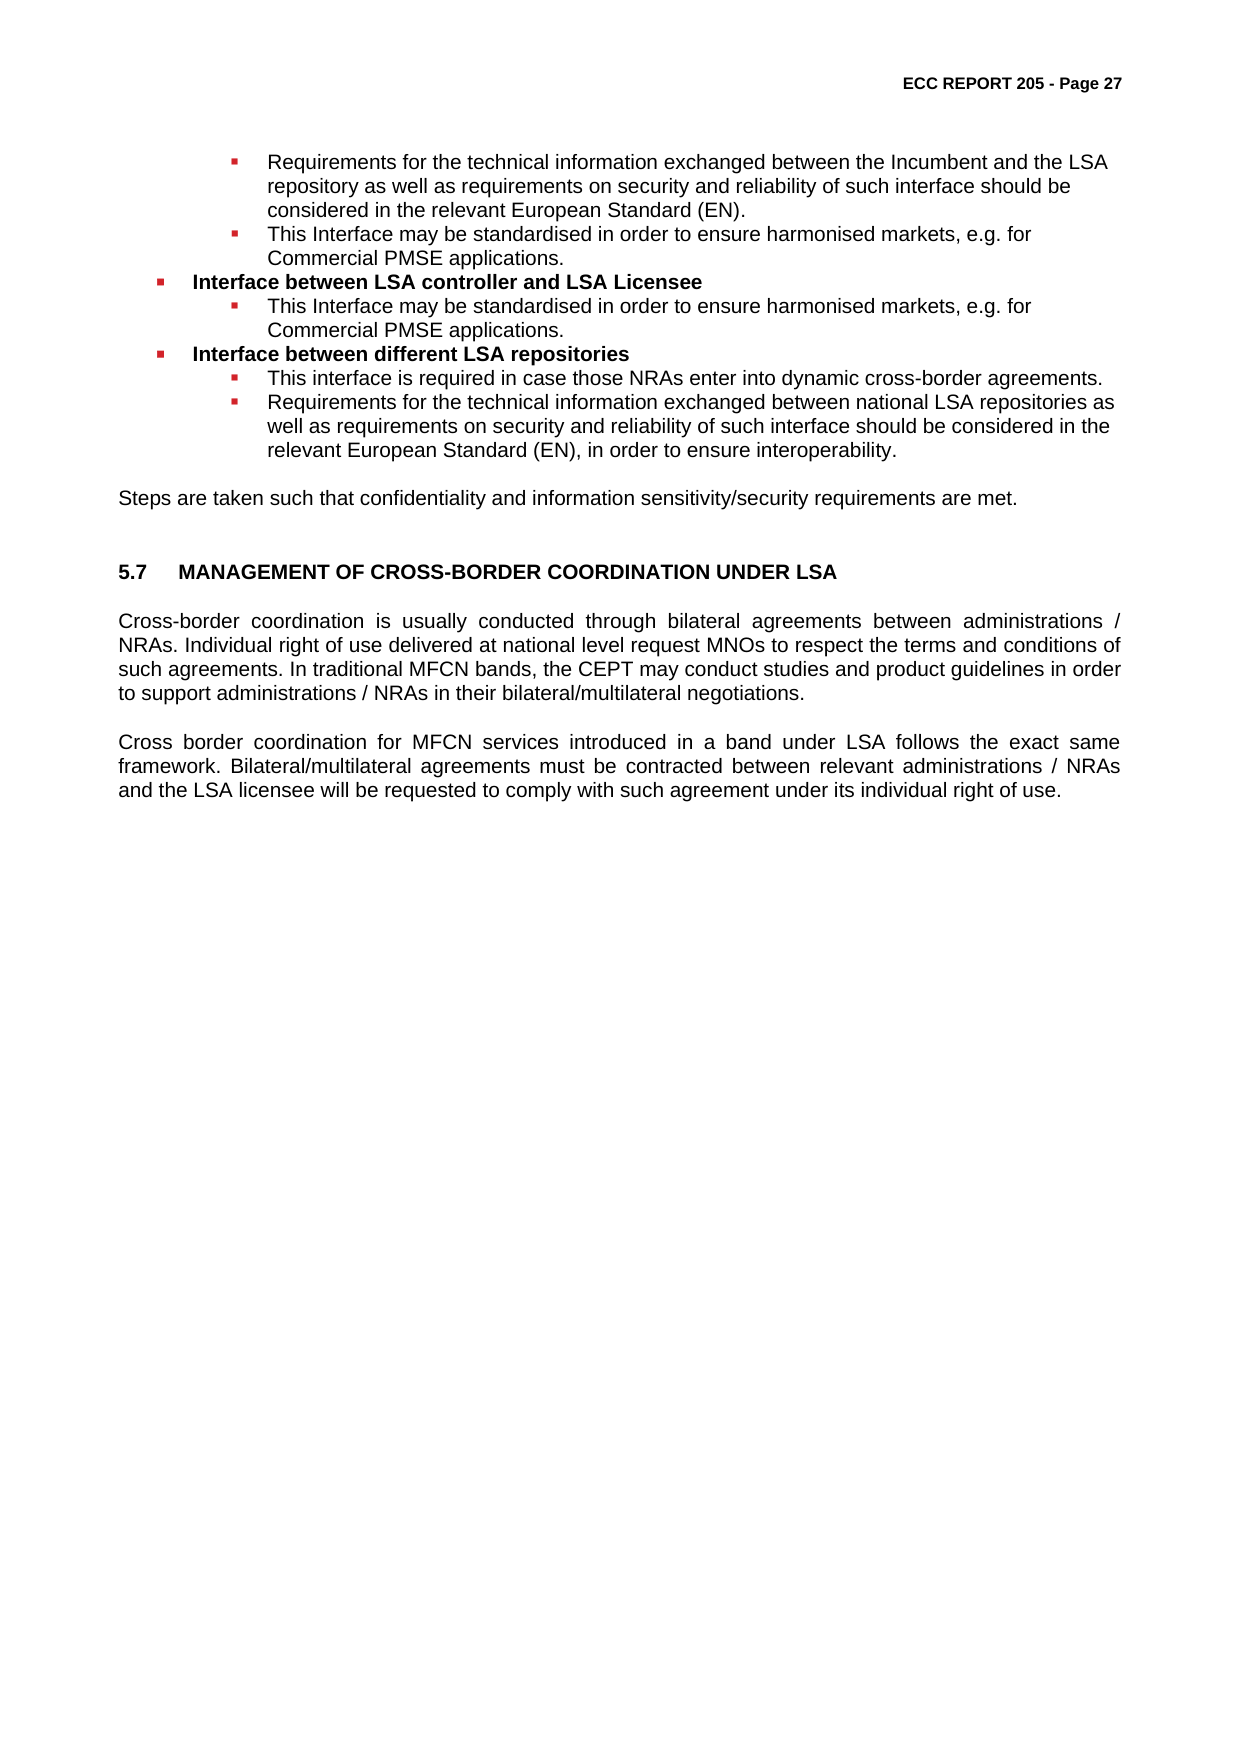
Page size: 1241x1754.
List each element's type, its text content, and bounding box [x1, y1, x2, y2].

list Requirements for the technical information exchanged between the Incumbent and the LSA repository as well as requirements on security and reliability of such interface should be considered in the relevant European Standard (EN). [229, 150, 1122, 222]
list This Interface may be standardised in order to ensure harmonised markets, e.g. for Commercial PMSE applications. [230, 222, 1122, 270]
list This Interface may be standardised in order to ensure harmonised markets, e.g. for Commercial PMSE applications. [229, 294, 1122, 342]
list Interface between LSA controller and LSA Licensee [155, 270, 1122, 294]
list This interface is required in case those NRAs enter into dynamic cross-border agreements. [229, 366, 1122, 390]
subtitle Management of cross-border coordination under LSA [118, 560, 1122, 584]
list Requirements for the technical information exchanged between national LSA repositories as well as requirements on security and reliability of such interface should be considered in the relevant European Standard (EN), in order to ensure interoperability. [229, 390, 1122, 462]
list Interface between different LSA repositories [155, 342, 1122, 366]
text Steps are taken such that confidentiality and information sensitivity/security requirements are met. [118, 486, 1122, 510]
text Cross-border coordination is usually conducted through bilateral agreements between administrations / NRAs. Individual right of use delivered at national level request MNOs to respect the terms and conditions of such agreements. In traditional MFCN bands, the CEPT may conduct studies and product guidelines in order to support administrations / NRAs in their bilateral/multilateral negotiations. [118, 609, 1122, 705]
text Cross border coordination for MFCN services introduced in a band under LSA follows the exact same framework. Bilateral/multilateral agreements must be contracted between relevant administrations / NRAs and the LSA licensee will be requested to comply with such agreement under its individual right of use. [118, 730, 1122, 802]
